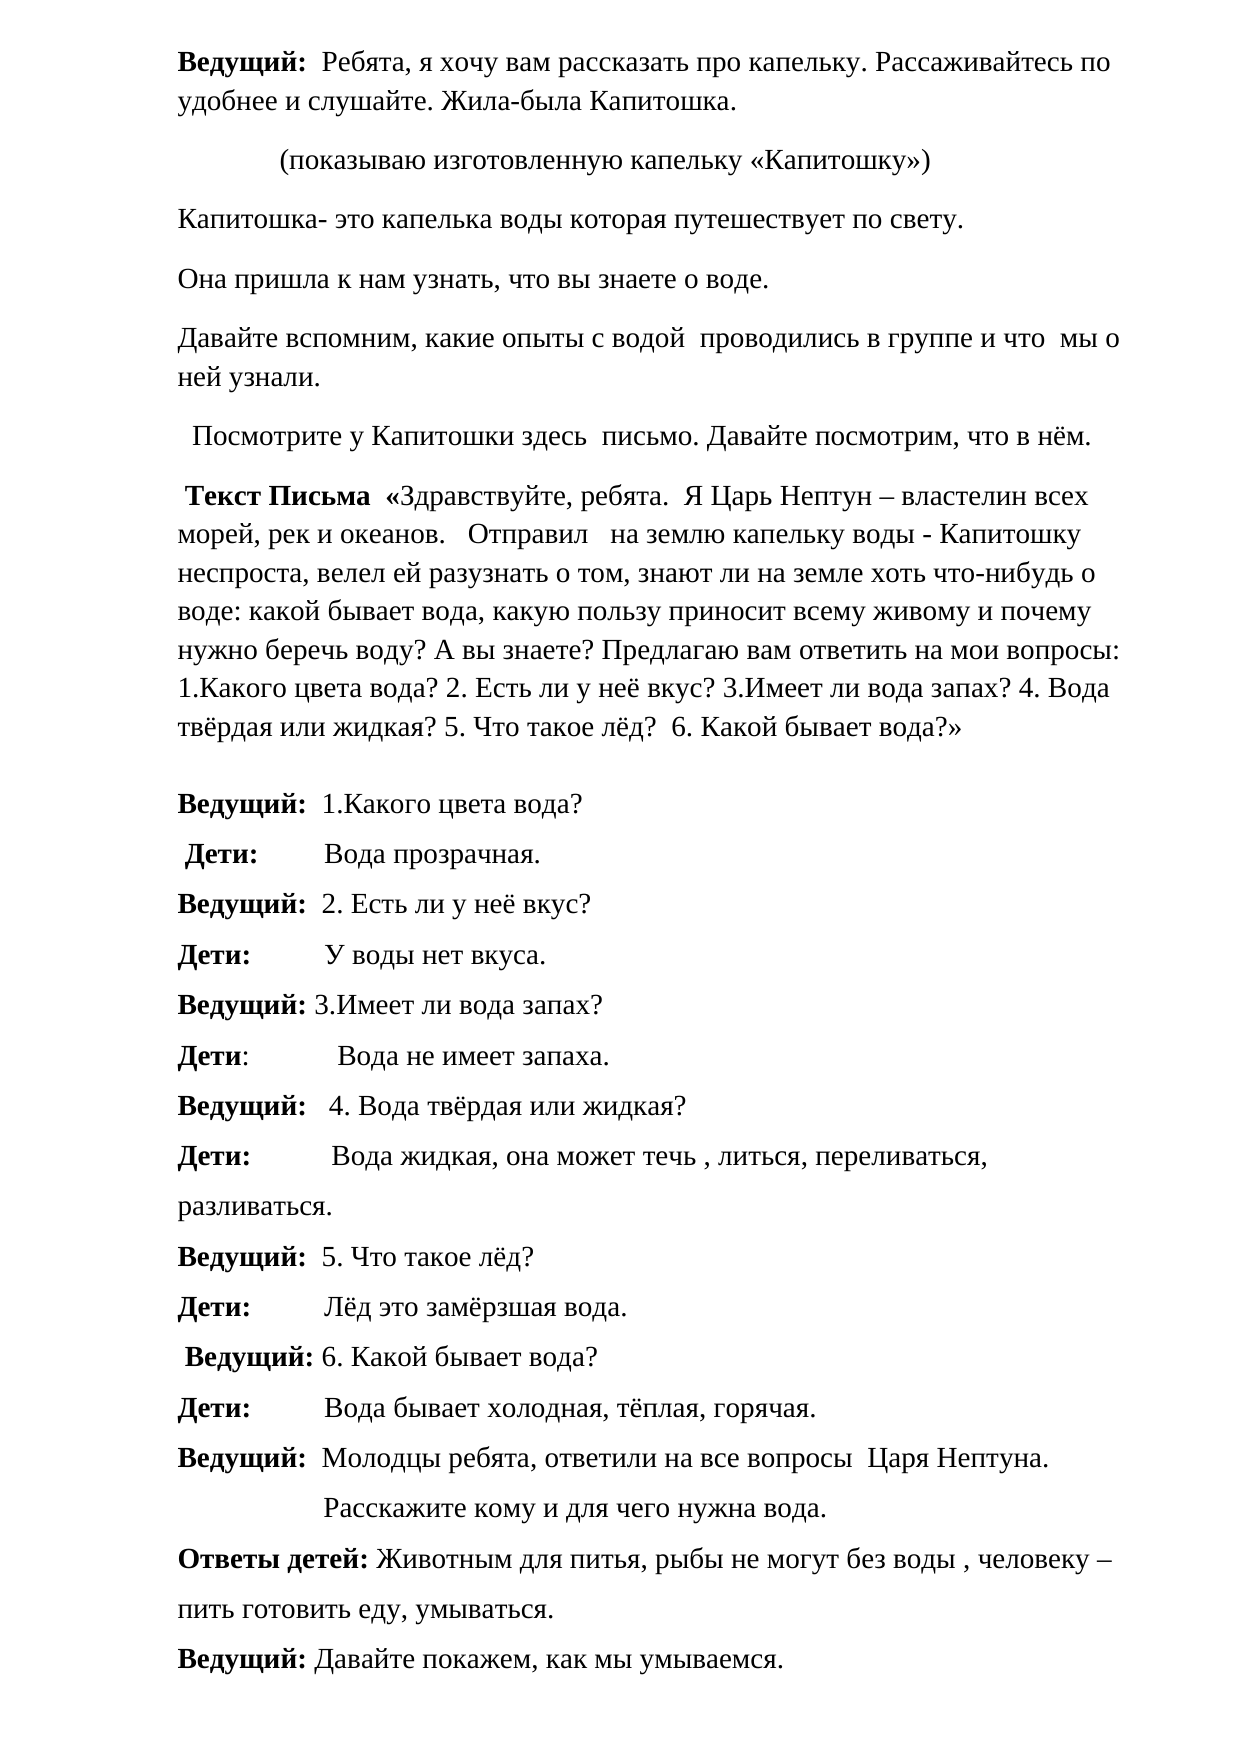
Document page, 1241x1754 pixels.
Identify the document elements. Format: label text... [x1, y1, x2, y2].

text Капитошка- это капелька воды которая путешествует по свету. [177, 202, 1152, 235]
text Ведущий: Давайте покажем, как мы умываемся. [177, 1641, 1152, 1675]
text Дети: Вода не имеет запаха. [177, 1038, 1152, 1071]
text Ведущий: Молодцы ребята, ответили на все вопросы Царя Нептуна. [177, 1440, 1152, 1474]
text Она пришла к нам узнать, что вы знаете о воде. [177, 261, 1152, 294]
text Дети: Вода жидкая, она может течь , литься, переливаться, разливаться. [177, 1138, 1152, 1222]
text Ведущий: 4. Вода твёрдая или жидкая? [177, 1088, 1152, 1121]
text Ведущий: 3.Имеет ли вода запах? [177, 987, 1152, 1021]
text Дети: Вода прозрачная. [177, 836, 1152, 870]
text Ведущий: 1.Какого цвета вода? [177, 786, 1152, 819]
text Ведущий: 6. Какой бывает вода? [177, 1339, 1152, 1373]
text Ведущий: 2. Есть ли у неё вкус? [177, 887, 1152, 920]
text Дети: У воды нет вкуса. [177, 937, 1152, 971]
text Давайте вспомним, какие опыты с водой проводились в группе и что мы о ней узнали. [177, 320, 1152, 392]
text (показываю изготовленную капельку «Капитошку») [177, 142, 1152, 176]
text Посмотрите у Капитошки здесь письмо. Давайте посмотрим, что в нём. [177, 418, 1152, 452]
text Расскажите кому и для чего нужна вода. [177, 1490, 1152, 1524]
text Ведущий: 5. Что такое лёд? [177, 1239, 1152, 1272]
text Текст Письма «Здравствуйте, ребята. Я Царь Нептун – властелин всех морей, рек и океанов. Отправил на землю капельку воды - Капитошку неспроста, велел ей разузнать о том, знают ли на земле хоть что-нибудь о воде: какой бывает вода, какую пользу приносит всему живому и почему нужно беречь воду? А вы знаете? Предлагаю вам ответить на мои вопросы: 1.Какого цвета вода? 2. Есть ли у неё вкус? 3.Имеет ли вода запах? 4. Вода твёрдая или жидкая? 5. Что такое лёд? 6. Какой бывает вода?» [177, 478, 1152, 742]
text Ответы детей: Животным для питья, рыбы не могут без воды , человеку – пить готовить еду, умываться. [177, 1541, 1152, 1624]
text Дети: Лёд это замёрзшая вода. [177, 1289, 1152, 1323]
text Ведущий: Ребята, я хочу вам рассказать про капельку. Рассаживайтесь по удобнее и слушайте. Жила-была Капитошка. [177, 44, 1152, 116]
text Дети: Вода бывает холодная, тёплая, горячая. [177, 1390, 1152, 1423]
